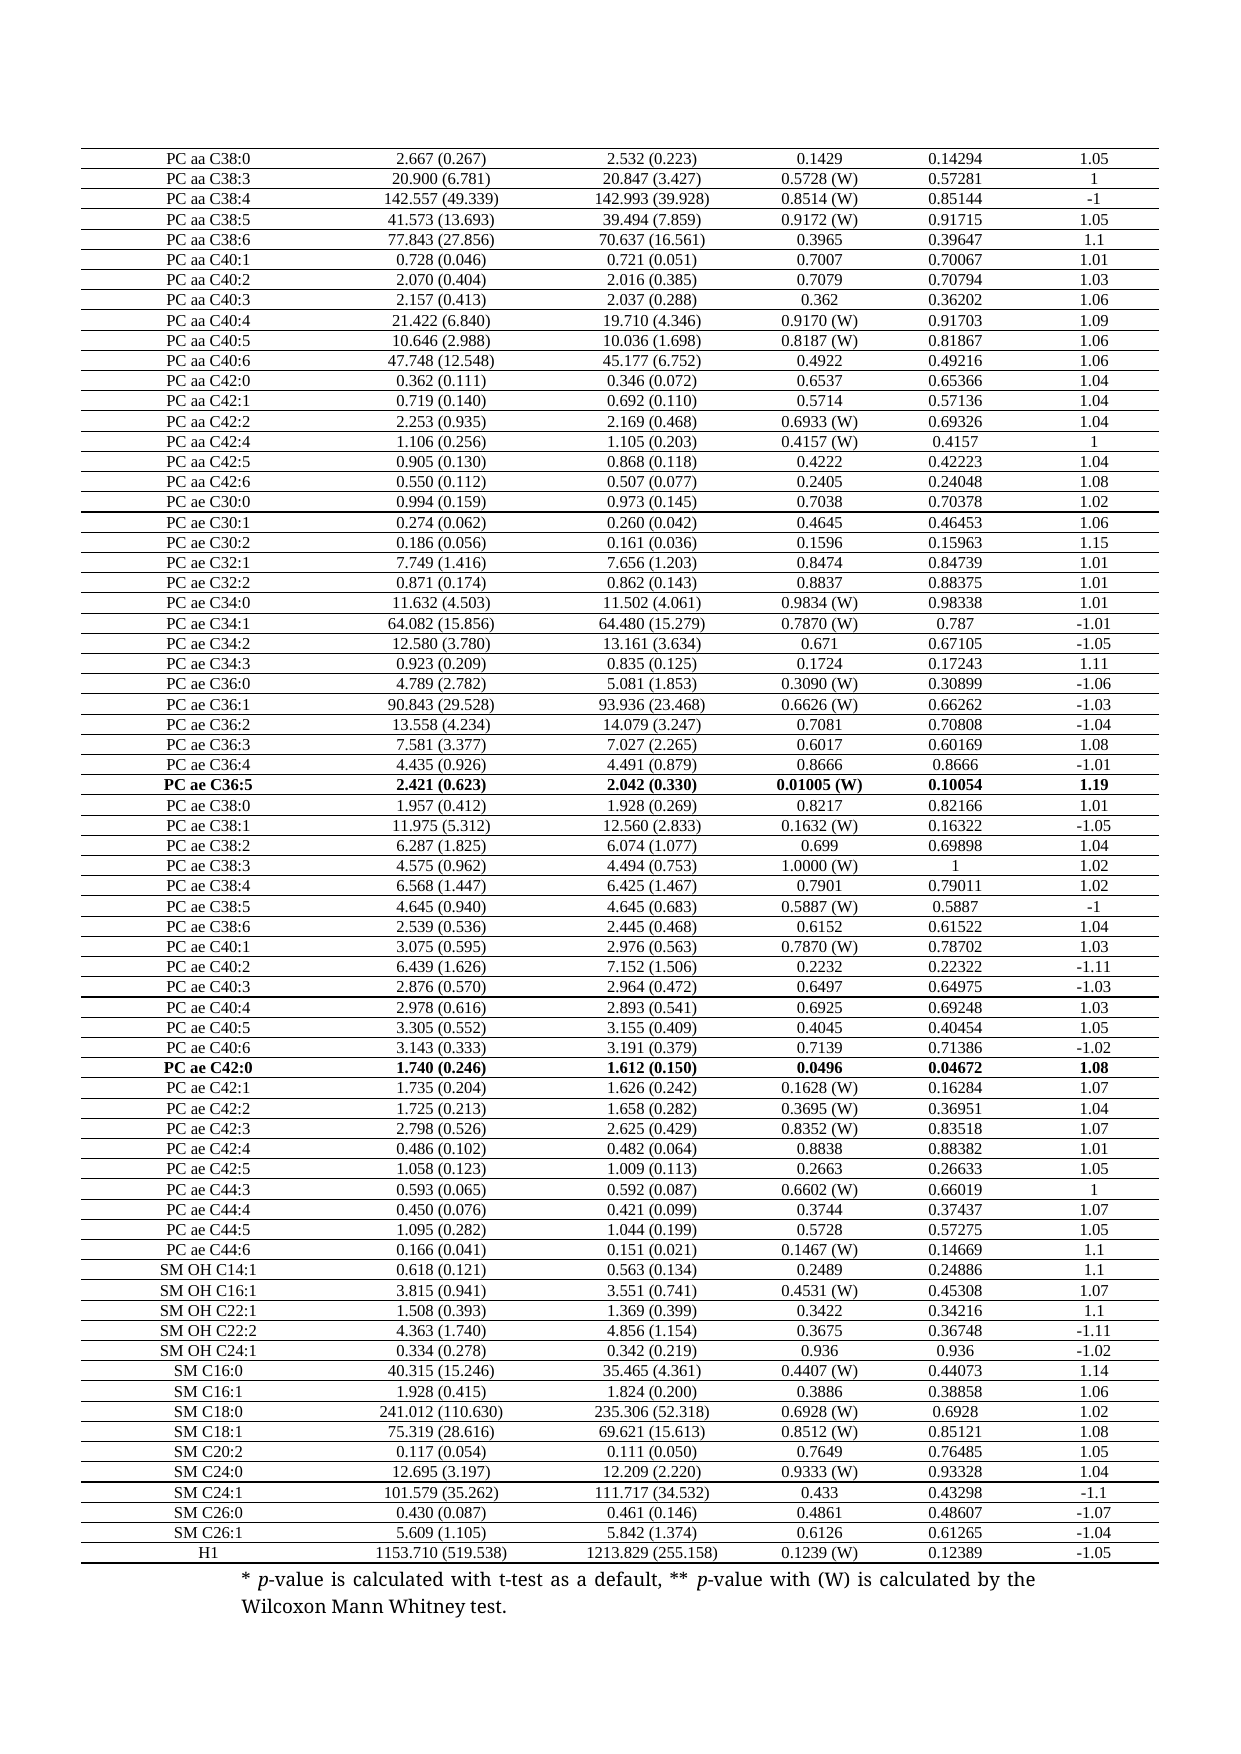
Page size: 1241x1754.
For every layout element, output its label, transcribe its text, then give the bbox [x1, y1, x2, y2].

table_cell 0.8838 [757, 1139, 882, 1158]
table_cell 0.71386 [882, 1038, 1028, 1057]
table_cell 0.17243 [882, 654, 1028, 673]
table_cell PC ae C34:0 [81, 593, 335, 612]
table_cell 0.45308 [882, 1280, 1028, 1299]
table_cell 0.166 (0.041) [335, 1240, 547, 1259]
table_cell 0.7870 (W) [757, 937, 882, 956]
table_cell 0.151 (0.021) [547, 1240, 757, 1259]
table_cell 4.575 (0.962) [335, 856, 547, 875]
table_cell 1.05 [1029, 1159, 1159, 1178]
table_cell 0.70067 [882, 250, 1028, 269]
table_cell 0.728 (0.046) [335, 250, 547, 269]
table_cell 0.936 [882, 1341, 1028, 1360]
table_cell 1153.710 (519.538) [335, 1543, 547, 1562]
table_cell 47.748 (12.548) [335, 351, 547, 370]
table_cell 0.82166 [882, 795, 1028, 814]
table_cell 101.579 (35.262) [335, 1483, 547, 1502]
table_cell 1.07 [1029, 1200, 1159, 1219]
table_cell 1.07 [1029, 1078, 1159, 1097]
table_cell 1 [1029, 1179, 1159, 1198]
table_cell 5.081 (1.853) [547, 674, 757, 693]
table_cell 0.6602 (W) [757, 1179, 882, 1198]
table_cell 0.563 (0.134) [547, 1260, 757, 1279]
table_cell 2.964 (0.472) [547, 977, 757, 996]
table_cell 93.936 (23.468) [547, 694, 757, 713]
table_cell 1.735 (0.204) [335, 1078, 547, 1097]
table_cell 1.725 (0.213) [335, 1099, 547, 1118]
table_cell 1.19 [1029, 775, 1159, 794]
table_cell 0.70378 [882, 492, 1028, 511]
text * p-value is calculated with t-test as a default, ** p-value with (W) is calculated by the Wilcoxon Mann Whitney test. [241, 1564, 1036, 1618]
table_cell 142.993 (39.928) [547, 189, 757, 208]
table_cell 0.7139 [757, 1038, 882, 1057]
table_cell PC ae C42:4 [81, 1139, 335, 1158]
table_cell 0.16322 [882, 816, 1028, 835]
table_cell 0.40454 [882, 1018, 1028, 1037]
table_cell 0.507 (0.077) [547, 472, 757, 491]
table_cell 0.3695 (W) [757, 1099, 882, 1118]
table_cell 6.074 (1.077) [547, 836, 757, 855]
table_cell 0.4407 (W) [757, 1361, 882, 1380]
table_cell 0.61522 [882, 917, 1028, 936]
table_cell 0.57281 [882, 169, 1028, 188]
table_cell 0.1429 [757, 149, 882, 168]
table_cell 0.787 [882, 614, 1028, 633]
table_cell 0.6017 [757, 735, 882, 754]
table_cell 6.287 (1.825) [335, 836, 547, 855]
table_cell PC aa C42:6 [81, 472, 335, 491]
table_cell 0.905 (0.130) [335, 452, 547, 471]
table_cell 0.85144 [882, 189, 1028, 208]
table_cell 0.342 (0.219) [547, 1341, 757, 1360]
table_cell 7.152 (1.506) [547, 957, 757, 976]
table_cell PC ae C38:4 [81, 876, 335, 895]
table_cell 0.260 (0.042) [547, 513, 757, 532]
table_cell PC ae C38:5 [81, 896, 335, 916]
table_cell 1.04 [1029, 836, 1159, 855]
table_cell 1.04 [1029, 411, 1159, 431]
table_cell 0.923 (0.209) [335, 654, 547, 673]
table_cell 4.645 (0.683) [547, 896, 757, 916]
table_cell 69.621 (15.613) [547, 1422, 757, 1441]
table_cell 0.862 (0.143) [547, 573, 757, 592]
table_cell 0.64975 [882, 977, 1028, 996]
table_cell 4.435 (0.926) [335, 755, 547, 774]
table_cell 0.85121 [882, 1422, 1028, 1441]
table_cell 0.91715 [882, 209, 1028, 228]
table_cell 0.9333 (W) [757, 1462, 882, 1481]
table_cell 20.900 (6.781) [335, 169, 547, 188]
table_cell 1.06 [1029, 331, 1159, 350]
table_cell -1.04 [1029, 1523, 1159, 1542]
table_cell 75.319 (28.616) [335, 1422, 547, 1441]
table_cell 0.671 [757, 634, 882, 653]
table_cell 1.009 (0.113) [547, 1159, 757, 1178]
table_cell 0.5887 (W) [757, 896, 882, 916]
table_cell 0.4157 [882, 432, 1028, 451]
table_cell 0.936 [757, 1341, 882, 1360]
table_cell 0.4861 [757, 1503, 882, 1522]
table_cell 0.16284 [882, 1078, 1028, 1097]
table_cell PC ae C42:1 [81, 1078, 335, 1097]
table_cell 39.494 (7.859) [547, 209, 757, 228]
table_cell 1.06 [1029, 513, 1159, 532]
table_cell PC aa C40:3 [81, 290, 335, 309]
table_cell 0.593 (0.065) [335, 1179, 547, 1198]
table_cell 0.4531 (W) [757, 1280, 882, 1299]
table_cell 0.44073 [882, 1361, 1028, 1380]
table_cell PC ae C42:5 [81, 1159, 335, 1178]
table_cell 0.9170 (W) [757, 310, 882, 329]
table_cell 0.04672 [882, 1058, 1028, 1077]
table_cell 1.03 [1029, 270, 1159, 289]
table_cell 2.016 (0.385) [547, 270, 757, 289]
table_cell 0.46453 [882, 513, 1028, 532]
table_cell 0.84739 [882, 553, 1028, 572]
table_cell 2.042 (0.330) [547, 775, 757, 794]
table_cell 70.637 (16.561) [547, 230, 757, 249]
table_cell 1.04 [1029, 391, 1159, 410]
table_cell 4.645 (0.940) [335, 896, 547, 916]
table_cell -1 [1029, 189, 1159, 208]
table_cell 0.43298 [882, 1483, 1028, 1502]
table_cell SM C24:1 [81, 1483, 335, 1502]
table_cell 0.973 (0.145) [547, 492, 757, 511]
table_cell 1.09 [1029, 310, 1159, 329]
table_cell 1.0000 (W) [757, 856, 882, 875]
table_cell PC ae C40:6 [81, 1038, 335, 1057]
table_cell PC aa C38:3 [81, 169, 335, 188]
table_cell 2.667 (0.267) [335, 149, 547, 168]
table_cell 1.01 [1029, 573, 1159, 592]
table_cell 1.04 [1029, 917, 1159, 936]
table_cell 0.2663 [757, 1159, 882, 1178]
table_cell 0.1239 (W) [757, 1543, 882, 1562]
table_cell 1.05 [1029, 209, 1159, 228]
table_cell PC ae C34:3 [81, 654, 335, 673]
table_cell 0.1724 [757, 654, 882, 673]
table_cell 40.315 (15.246) [335, 1361, 547, 1380]
table_cell H1 [81, 1543, 335, 1562]
table_cell PC ae C42:2 [81, 1099, 335, 1118]
table_cell 0.4157 (W) [757, 432, 882, 451]
table_cell 0.4045 [757, 1018, 882, 1037]
table_cell 1.957 (0.412) [335, 795, 547, 814]
table_cell 1.626 (0.242) [547, 1078, 757, 1097]
table_cell 0.36202 [882, 290, 1028, 309]
table_cell 1.04 [1029, 1099, 1159, 1118]
table_cell PC ae C44:5 [81, 1220, 335, 1239]
table_cell PC aa C38:0 [81, 149, 335, 168]
table_cell 3.075 (0.595) [335, 937, 547, 956]
table_cell 0.868 (0.118) [547, 452, 757, 471]
table_cell PC aa C42:1 [81, 391, 335, 410]
table_cell 11.632 (4.503) [335, 593, 547, 612]
table_cell 2.625 (0.429) [547, 1119, 757, 1138]
table_cell 1.1 [1029, 1260, 1159, 1279]
table_cell 0.4922 [757, 351, 882, 370]
table_cell PC ae C38:3 [81, 856, 335, 875]
table_cell 241.012 (110.630) [335, 1402, 547, 1421]
table_cell 12.209 (2.220) [547, 1462, 757, 1481]
table_cell 6.568 (1.447) [335, 876, 547, 895]
table_cell 4.789 (2.782) [335, 674, 547, 693]
table_cell 0.3965 [757, 230, 882, 249]
table_cell PC aa C38:4 [81, 189, 335, 208]
table_cell PC ae C34:1 [81, 614, 335, 633]
table_cell 0.48607 [882, 1503, 1028, 1522]
table_cell 0.4222 [757, 452, 882, 471]
table_cell 0.1632 (W) [757, 816, 882, 835]
table_cell 0.88382 [882, 1139, 1028, 1158]
table_cell 0.6925 [757, 998, 882, 1017]
table_cell 0.93328 [882, 1462, 1028, 1481]
table_cell -1.04 [1029, 715, 1159, 734]
table_cell PC aa C38:5 [81, 209, 335, 228]
table_cell PC ae C30:0 [81, 492, 335, 511]
table_cell 0.871 (0.174) [335, 573, 547, 592]
table_cell 0.76485 [882, 1442, 1028, 1461]
table_cell 2.798 (0.526) [335, 1119, 547, 1138]
table_cell 1.01 [1029, 553, 1159, 572]
table_cell 0.8187 (W) [757, 331, 882, 350]
table_cell -1.1 [1029, 1483, 1159, 1502]
table_cell 1.04 [1029, 371, 1159, 390]
table_cell 64.480 (15.279) [547, 614, 757, 633]
table_cell 0.78702 [882, 937, 1028, 956]
table_cell 1.07 [1029, 1280, 1159, 1299]
table_cell 0.83518 [882, 1119, 1028, 1138]
table_cell 7.581 (3.377) [335, 735, 547, 754]
table_cell 0.6928 (W) [757, 1402, 882, 1421]
table_cell 12.580 (3.780) [335, 634, 547, 653]
table_cell 0.8514 (W) [757, 189, 882, 208]
table_cell 0.26633 [882, 1159, 1028, 1178]
table_cell PC ae C32:1 [81, 553, 335, 572]
table_cell PC ae C36:5 [81, 775, 335, 794]
table_cell 0.3422 [757, 1301, 882, 1320]
table_cell PC ae C36:1 [81, 694, 335, 713]
table_cell 0.1596 [757, 533, 882, 552]
table_cell 1.1 [1029, 230, 1159, 249]
table_cell 0.10054 [882, 775, 1028, 794]
table_cell -1 [1029, 896, 1159, 916]
table_cell -1.01 [1029, 755, 1159, 774]
table_cell 5.842 (1.374) [547, 1523, 757, 1542]
table_cell 0.14294 [882, 149, 1028, 168]
table_cell 77.843 (27.856) [335, 230, 547, 249]
table_cell PC aa C42:2 [81, 411, 335, 431]
table_cell PC aa C42:4 [81, 432, 335, 451]
table_cell 1.04 [1029, 1462, 1159, 1481]
table_cell 0.8666 [882, 755, 1028, 774]
table_cell PC aa C40:5 [81, 331, 335, 350]
table_cell 1.07 [1029, 1119, 1159, 1138]
table_cell 0.6537 [757, 371, 882, 390]
table_cell 1.05 [1029, 1220, 1159, 1239]
table_cell 12.695 (3.197) [335, 1462, 547, 1481]
table_cell 0.362 (0.111) [335, 371, 547, 390]
table_cell 6.425 (1.467) [547, 876, 757, 895]
table_cell 0.2405 [757, 472, 882, 491]
table_cell 0.37437 [882, 1200, 1028, 1219]
table_cell 0.14669 [882, 1240, 1028, 1259]
table_cell 0.8666 [757, 755, 882, 774]
table_cell PC aa C42:0 [81, 371, 335, 390]
table_cell 111.717 (34.532) [547, 1483, 757, 1502]
table_cell 2.876 (0.570) [335, 977, 547, 996]
table_cell 1.05 [1029, 1442, 1159, 1461]
table_cell 0.98338 [882, 593, 1028, 612]
table_cell SM C16:0 [81, 1361, 335, 1380]
table_cell 0.550 (0.112) [335, 472, 547, 491]
table_cell 11.975 (5.312) [335, 816, 547, 835]
table_cell -1.02 [1029, 1341, 1159, 1360]
table_cell PC ae C40:2 [81, 957, 335, 976]
table_cell 1.02 [1029, 1402, 1159, 1421]
table_cell 1.02 [1029, 492, 1159, 511]
table_cell 0.24048 [882, 472, 1028, 491]
table_cell 12.560 (2.833) [547, 816, 757, 835]
table_cell 2.978 (0.616) [335, 998, 547, 1017]
table_cell 0.39647 [882, 230, 1028, 249]
table_cell SM C24:0 [81, 1462, 335, 1481]
table_cell -1.11 [1029, 957, 1159, 976]
table_cell PC ae C36:3 [81, 735, 335, 754]
table_cell SM C18:0 [81, 1402, 335, 1421]
table_cell 1.1 [1029, 1301, 1159, 1320]
table_cell 0.38858 [882, 1381, 1028, 1401]
table_cell 1.08 [1029, 472, 1159, 491]
table_cell 0.9172 (W) [757, 209, 882, 228]
table_cell 0.6126 [757, 1523, 882, 1542]
table_cell PC aa C38:6 [81, 230, 335, 249]
table_cell 0.8217 [757, 795, 882, 814]
table_cell PC ae C42:3 [81, 1119, 335, 1138]
table_cell 64.082 (15.856) [335, 614, 547, 633]
table_cell 0.8512 (W) [757, 1422, 882, 1441]
table_cell 19.710 (4.346) [547, 310, 757, 329]
table_cell 11.502 (4.061) [547, 593, 757, 612]
table_cell 0.6152 [757, 917, 882, 936]
table_cell 1.508 (0.393) [335, 1301, 547, 1320]
table_cell PC aa C40:2 [81, 270, 335, 289]
table_cell 3.815 (0.941) [335, 1280, 547, 1299]
table_cell 3.551 (0.741) [547, 1280, 757, 1299]
table_cell -1.01 [1029, 614, 1159, 633]
table_cell -1.02 [1029, 1038, 1159, 1057]
table_cell 0.7870 (W) [757, 614, 882, 633]
table_cell -1.03 [1029, 977, 1159, 996]
table_cell 0.719 (0.140) [335, 391, 547, 410]
table_cell 0.3886 [757, 1381, 882, 1401]
table_cell 1.02 [1029, 876, 1159, 895]
table_cell 0.34216 [882, 1301, 1028, 1320]
table_cell PC aa C40:1 [81, 250, 335, 269]
table_cell 1 [1029, 432, 1159, 451]
table_cell 0.2232 [757, 957, 882, 976]
table_cell 1.05 [1029, 149, 1159, 168]
table_cell 20.847 (3.427) [547, 169, 757, 188]
table_cell 0.7079 [757, 270, 882, 289]
table_cell 0.66019 [882, 1179, 1028, 1198]
table_cell 0.5728 [757, 1220, 882, 1239]
table_cell 1.06 [1029, 290, 1159, 309]
table_cell 1.08 [1029, 735, 1159, 754]
table_cell 1.095 (0.282) [335, 1220, 547, 1239]
table_cell PC ae C34:2 [81, 634, 335, 653]
table_cell SM OH C14:1 [81, 1260, 335, 1279]
table_cell PC ae C36:0 [81, 674, 335, 693]
table_cell PC ae C44:6 [81, 1240, 335, 1259]
table_cell 0.4645 [757, 513, 882, 532]
table_cell 1.105 (0.203) [547, 432, 757, 451]
table_cell PC ae C44:3 [81, 1179, 335, 1198]
table_cell 0.7901 [757, 876, 882, 895]
table_cell 4.494 (0.753) [547, 856, 757, 875]
table_cell 90.843 (29.528) [335, 694, 547, 713]
table_cell SM OH C22:2 [81, 1321, 335, 1340]
table_cell 7.749 (1.416) [335, 553, 547, 572]
table_cell PC ae C40:4 [81, 998, 335, 1017]
table_cell SM C26:0 [81, 1503, 335, 1522]
table_cell PC ae C38:6 [81, 917, 335, 936]
table_cell 0.15963 [882, 533, 1028, 552]
table_cell 2.421 (0.623) [335, 775, 547, 794]
table_cell 1.06 [1029, 351, 1159, 370]
table_cell 1 [1029, 169, 1159, 188]
table_cell 2.070 (0.404) [335, 270, 547, 289]
table_cell 1 [882, 856, 1028, 875]
table_cell 1.03 [1029, 998, 1159, 1017]
table_cell 1.06 [1029, 1381, 1159, 1401]
table_cell SM OH C24:1 [81, 1341, 335, 1360]
table_cell -1.05 [1029, 634, 1159, 653]
table_cell 1.05 [1029, 1018, 1159, 1037]
table_cell 0.57136 [882, 391, 1028, 410]
table_cell 0.49216 [882, 351, 1028, 370]
table_cell 0.692 (0.110) [547, 391, 757, 410]
table_cell PC ae C44:4 [81, 1200, 335, 1219]
table_cell 13.558 (4.234) [335, 715, 547, 734]
table_cell 0.1467 (W) [757, 1240, 882, 1259]
table_cell SM OH C22:1 [81, 1301, 335, 1320]
table_cell 2.976 (0.563) [547, 937, 757, 956]
table_cell 0.433 [757, 1483, 882, 1502]
table_cell PC ae C32:2 [81, 573, 335, 592]
table_cell 0.3090 (W) [757, 674, 882, 693]
table_cell 0.67105 [882, 634, 1028, 653]
table_cell 0.5887 [882, 896, 1028, 916]
table_cell 0.346 (0.072) [547, 371, 757, 390]
table_cell 0.699 [757, 836, 882, 855]
table_cell 10.646 (2.988) [335, 331, 547, 350]
table_cell -1.05 [1029, 1543, 1159, 1562]
table_cell 0.161 (0.036) [547, 533, 757, 552]
table_cell PC ae C38:0 [81, 795, 335, 814]
table_cell 0.91703 [882, 310, 1028, 329]
table_cell SM OH C16:1 [81, 1280, 335, 1299]
table_cell 142.557 (49.339) [335, 189, 547, 208]
table_cell 0.334 (0.278) [335, 1341, 547, 1360]
table_cell 10.036 (1.698) [547, 331, 757, 350]
table_cell 0.30899 [882, 674, 1028, 693]
table_cell 0.0496 [757, 1058, 882, 1077]
table_cell 0.81867 [882, 331, 1028, 350]
table_cell 0.186 (0.056) [335, 533, 547, 552]
table_cell 1.03 [1029, 937, 1159, 956]
table_cell 1.612 (0.150) [547, 1058, 757, 1077]
table_cell 0.450 (0.076) [335, 1200, 547, 1219]
table_cell PC aa C40:4 [81, 310, 335, 329]
table_cell 0.8837 [757, 573, 882, 592]
table_cell 0.3675 [757, 1321, 882, 1340]
table_cell 7.656 (1.203) [547, 553, 757, 572]
table_cell 0.5728 (W) [757, 169, 882, 188]
table_cell 4.491 (0.879) [547, 755, 757, 774]
table_cell 3.143 (0.333) [335, 1038, 547, 1057]
table_cell 1.928 (0.415) [335, 1381, 547, 1401]
table_cell 1.14 [1029, 1361, 1159, 1380]
table_cell 1.658 (0.282) [547, 1099, 757, 1118]
table_cell 0.3744 [757, 1200, 882, 1219]
table_cell 0.57275 [882, 1220, 1028, 1239]
table_cell PC ae C36:2 [81, 715, 335, 734]
table_cell 4.856 (1.154) [547, 1321, 757, 1340]
table_cell 0.461 (0.146) [547, 1503, 757, 1522]
table_cell 0.66262 [882, 694, 1028, 713]
table_cell 0.01005 (W) [757, 775, 882, 794]
table_cell 6.439 (1.626) [335, 957, 547, 976]
table_cell 0.7649 [757, 1442, 882, 1461]
table_cell 1.740 (0.246) [335, 1058, 547, 1077]
table_cell 0.6626 (W) [757, 694, 882, 713]
table_cell 1.08 [1029, 1058, 1159, 1077]
table_cell 4.363 (1.740) [335, 1321, 547, 1340]
table_cell 0.618 (0.121) [335, 1260, 547, 1279]
table_cell 0.362 [757, 290, 882, 309]
table_cell 0.36748 [882, 1321, 1028, 1340]
table_cell SM C16:1 [81, 1381, 335, 1401]
table_cell 2.445 (0.468) [547, 917, 757, 936]
table_cell SM C20:2 [81, 1442, 335, 1461]
table_cell 41.573 (13.693) [335, 209, 547, 228]
table_cell 0.6497 [757, 977, 882, 996]
table_cell 0.2489 [757, 1260, 882, 1279]
table_cell 1.928 (0.269) [547, 795, 757, 814]
table_cell 0.6933 (W) [757, 411, 882, 431]
table_cell PC ae C40:3 [81, 977, 335, 996]
table_cell PC ae C30:2 [81, 533, 335, 552]
table_cell 0.42223 [882, 452, 1028, 471]
table_cell 1.824 (0.200) [547, 1381, 757, 1401]
table_cell 45.177 (6.752) [547, 351, 757, 370]
table_cell 1.01 [1029, 593, 1159, 612]
table_cell 1.01 [1029, 250, 1159, 269]
table_cell 14.079 (3.247) [547, 715, 757, 734]
table_cell 3.191 (0.379) [547, 1038, 757, 1057]
table_cell 5.609 (1.105) [335, 1523, 547, 1542]
table_cell 1.02 [1029, 856, 1159, 875]
table_cell 235.306 (52.318) [547, 1402, 757, 1421]
table_cell PC ae C42:0 [81, 1058, 335, 1077]
table_cell 0.9834 (W) [757, 593, 882, 612]
table_cell 13.161 (3.634) [547, 634, 757, 653]
table_cell SM C26:1 [81, 1523, 335, 1542]
table_cell 3.305 (0.552) [335, 1018, 547, 1037]
table_cell 7.027 (2.265) [547, 735, 757, 754]
table_cell 0.117 (0.054) [335, 1442, 547, 1461]
table_cell 0.69326 [882, 411, 1028, 431]
table_cell 0.7081 [757, 715, 882, 734]
table_cell 0.70794 [882, 270, 1028, 289]
table_cell 21.422 (6.840) [335, 310, 547, 329]
table_cell 1.08 [1029, 1422, 1159, 1441]
table_cell 0.61265 [882, 1523, 1028, 1542]
table_cell 1.01 [1029, 1139, 1159, 1158]
table_cell PC ae C30:1 [81, 513, 335, 532]
table_cell 0.1628 (W) [757, 1078, 882, 1097]
table_cell 2.253 (0.935) [335, 411, 547, 431]
table_cell 1.058 (0.123) [335, 1159, 547, 1178]
table_cell 0.36951 [882, 1099, 1028, 1118]
table_cell 0.421 (0.099) [547, 1200, 757, 1219]
table_cell 0.994 (0.159) [335, 492, 547, 511]
table_cell 1.01 [1029, 795, 1159, 814]
table_cell 1.15 [1029, 533, 1159, 552]
table_cell 1.11 [1029, 654, 1159, 673]
table_cell 0.79011 [882, 876, 1028, 895]
table_cell -1.05 [1029, 816, 1159, 835]
table_cell PC aa C40:6 [81, 351, 335, 370]
table_cell 1.106 (0.256) [335, 432, 547, 451]
table_cell PC ae C36:4 [81, 755, 335, 774]
table_cell 0.60169 [882, 735, 1028, 754]
table_cell -1.06 [1029, 674, 1159, 693]
table_cell 1.1 [1029, 1240, 1159, 1259]
table_cell 0.721 (0.051) [547, 250, 757, 269]
table_cell 0.70808 [882, 715, 1028, 734]
table_cell 0.274 (0.062) [335, 513, 547, 532]
table_cell -1.11 [1029, 1321, 1159, 1340]
table_cell 2.157 (0.413) [335, 290, 547, 309]
table_cell 0.482 (0.064) [547, 1139, 757, 1158]
table_cell 35.465 (4.361) [547, 1361, 757, 1380]
table_cell 0.69898 [882, 836, 1028, 855]
table_cell PC ae C38:2 [81, 836, 335, 855]
table_cell 0.69248 [882, 998, 1028, 1017]
table_cell 2.532 (0.223) [547, 149, 757, 168]
table_cell 0.486 (0.102) [335, 1139, 547, 1158]
table_cell 0.8474 [757, 553, 882, 572]
table_cell -1.03 [1029, 694, 1159, 713]
table_cell 0.8352 (W) [757, 1119, 882, 1138]
table_cell 1213.829 (255.158) [547, 1543, 757, 1562]
table_cell 0.6928 [882, 1402, 1028, 1421]
table_cell 2.893 (0.541) [547, 998, 757, 1017]
table_cell 3.155 (0.409) [547, 1018, 757, 1037]
table_cell 0.592 (0.087) [547, 1179, 757, 1198]
table_cell 0.111 (0.050) [547, 1442, 757, 1461]
table_cell 0.65366 [882, 371, 1028, 390]
table_cell 0.5714 [757, 391, 882, 410]
table_cell SM C18:1 [81, 1422, 335, 1441]
table_cell PC ae C40:1 [81, 937, 335, 956]
table_cell PC aa C42:5 [81, 452, 335, 471]
table_cell 1.044 (0.199) [547, 1220, 757, 1239]
table_cell 0.88375 [882, 573, 1028, 592]
table_cell 2.037 (0.288) [547, 290, 757, 309]
table_cell 0.24886 [882, 1260, 1028, 1279]
table_cell PC ae C38:1 [81, 816, 335, 835]
table_cell PC ae C40:5 [81, 1018, 335, 1037]
table_cell 1.04 [1029, 452, 1159, 471]
table_cell 0.22322 [882, 957, 1028, 976]
table_cell 0.430 (0.087) [335, 1503, 547, 1522]
table_cell 2.169 (0.468) [547, 411, 757, 431]
table_cell 0.7038 [757, 492, 882, 511]
table_cell 2.539 (0.536) [335, 917, 547, 936]
table_cell -1.07 [1029, 1503, 1159, 1522]
table_cell 0.7007 [757, 250, 882, 269]
table_cell 1.369 (0.399) [547, 1301, 757, 1320]
table_cell 0.12389 [882, 1543, 1028, 1562]
table_cell 0.835 (0.125) [547, 654, 757, 673]
